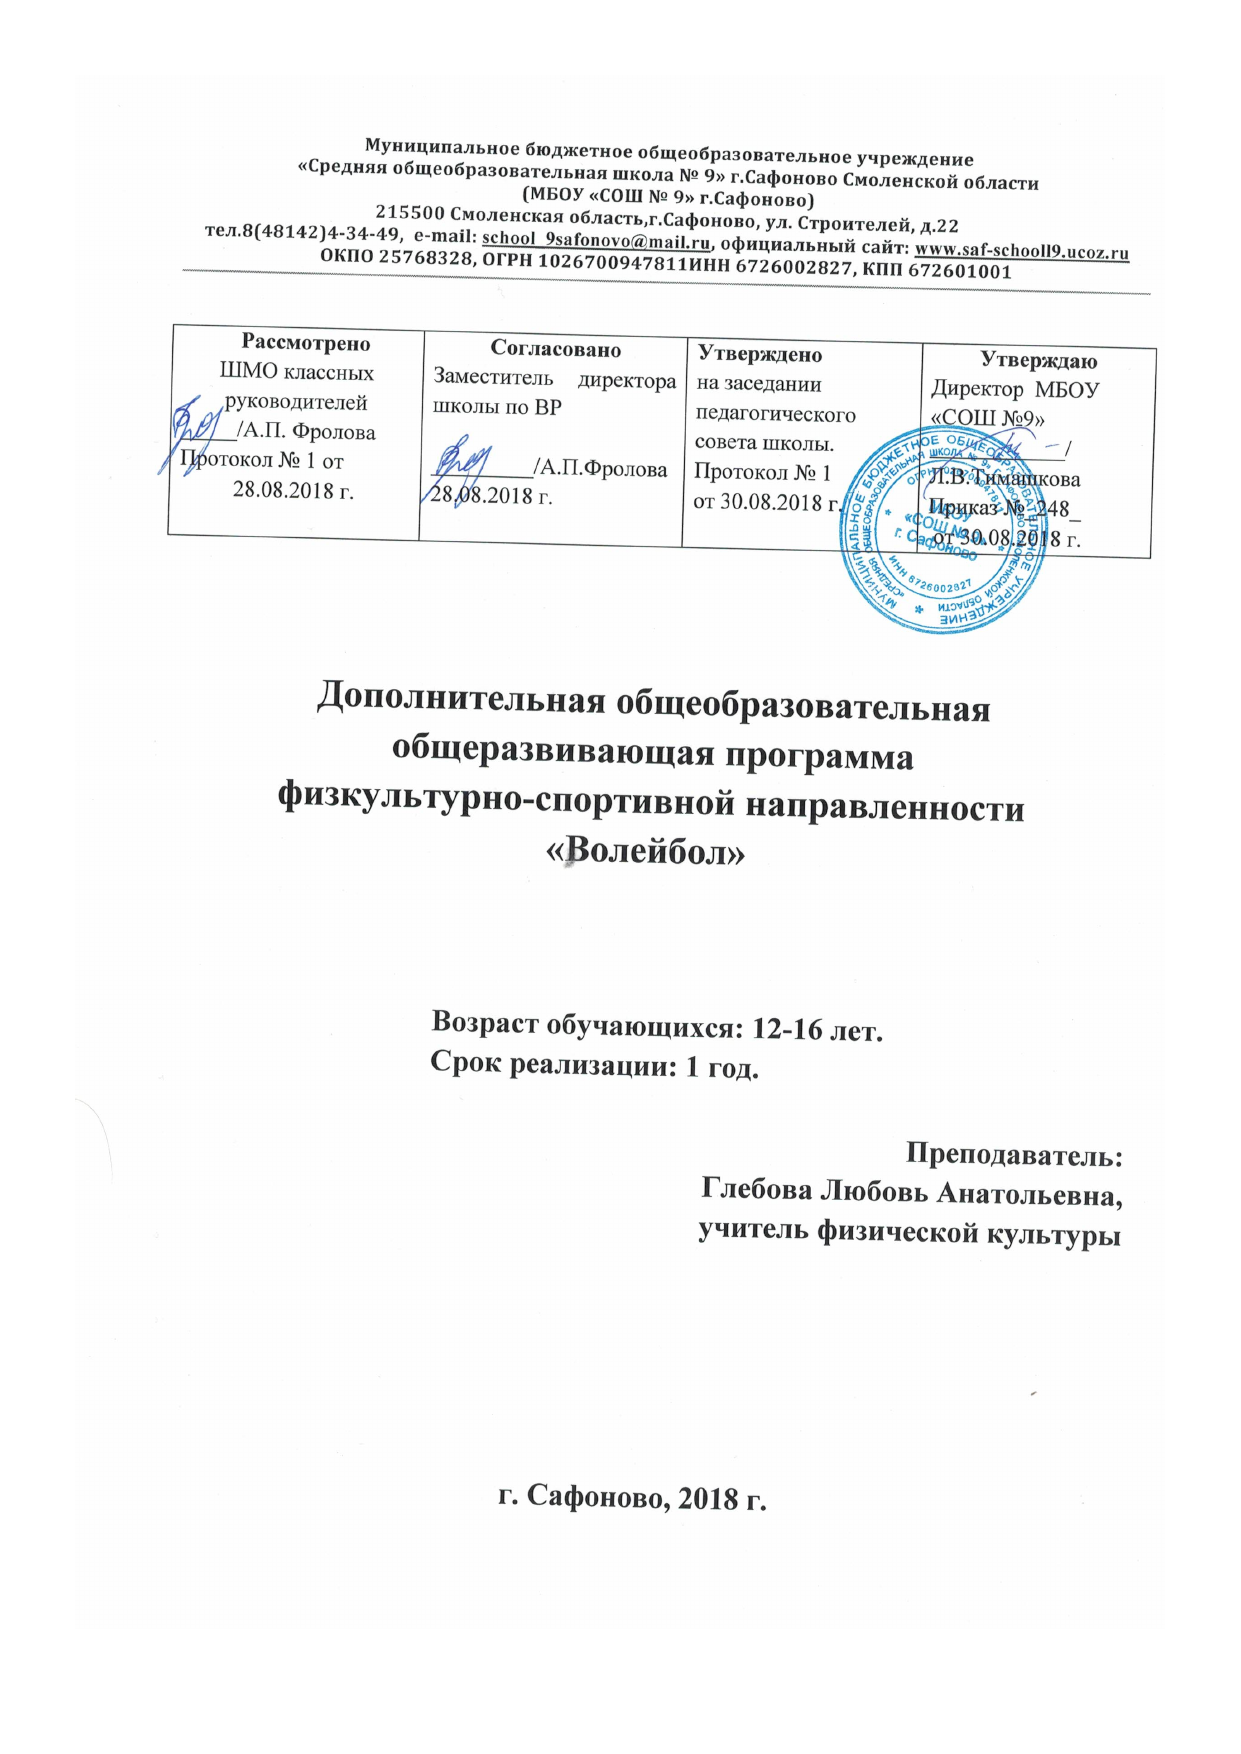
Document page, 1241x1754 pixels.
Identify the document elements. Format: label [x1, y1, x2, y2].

picture [75, 75, 1166, 1629]
